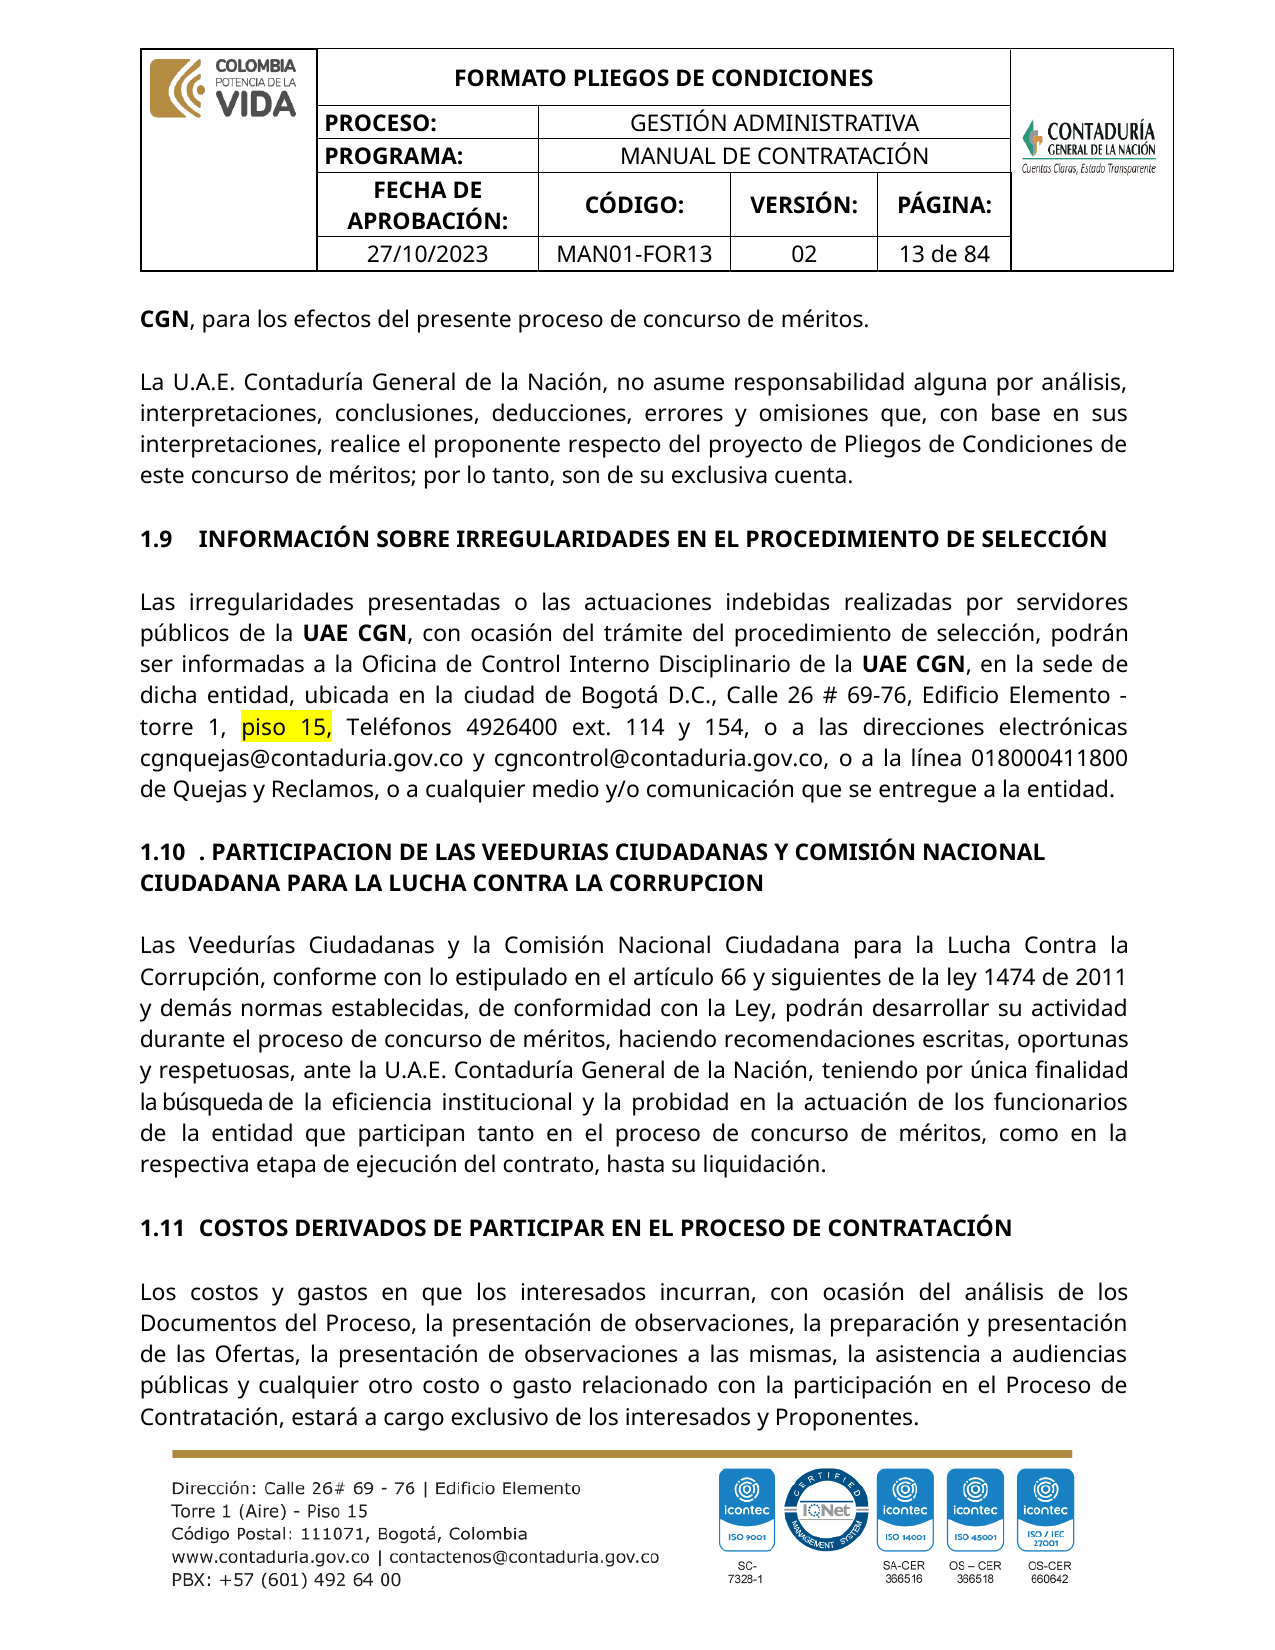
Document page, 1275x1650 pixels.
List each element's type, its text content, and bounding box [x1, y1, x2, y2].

subtitle INFORMACIÓN SOBRE IRREGULARIDADES EN EL PROCEDIMIENTO DE SELECCIÓN [139, 523, 1129, 554]
text Los costos y gastos en que los interesados incurran, con ocasión del análisis de los Documentos del Proceso, la presentación de observaciones, la preparación y presentación de las Ofertas, la presentación de observaciones a las mismas, la asistencia a audiencias públicas y cualquier otro costo o gasto relacionado con la participación en el Proceso de Contratación, estará a cargo exclusivo de los interesados y Proponentes. [139, 1276, 1129, 1432]
text Las Veedurías Ciudadanas y la Comisión Nacional Ciudadana para la Lucha Contra la Corrupción, conforme con lo estipulado en el artículo 66 y siguientes de la ley 1474 de 2011 y demás normas establecidas, de conformidad con la Ley, podrán desarrollar su actividad durante el proceso de concurso de méritos, haciendo recomendaciones escritas, oportunas y respetuosas, ante la U.A.E. Contaduría General de la Nación, teniendo por única finalidad la búsqueda de la eficiencia institucional y la probidad en la actuación de los funcionarios de la entidad que participan tanto en el proceso de concurso de méritos, como en la respectiva etapa de ejecución del contrato, hasta su liquidación. [139, 929, 1129, 1179]
subtitle . PARTICIPACION DE LAS VEEDURIAS CIUDADANAS Y COMISIÓN NACIONAL CIUDADANA PARA LA LUCHA CONTRA LA CORRUPCION [139, 836, 1129, 898]
picture [0, 1418, 1275, 1638]
text La U.A.E. Contaduría General de la Nación, no asume responsabilidad alguna por análisis, interpretaciones, conclusiones, deducciones, errores y omisiones que, con base en sus interpretaciones, realice el proponente respecto del proyecto de Pliegos de Condiciones de este concurso de méritos; por lo tanto, son de su exclusiva cuenta. [139, 366, 1129, 491]
picture [1012, 108, 1167, 186]
picture [148, 50, 307, 123]
text Las irregularidades presentadas o las actuaciones indebidas realizadas por servidores públicos de la UAE CGN, con ocasión del trámite del procedimiento de selección, podrán ser informadas a la Oficina de Control Interno Disciplinario de la UAE CGN, en la sede de dicha entidad, ubicada en la ciudad de Bogotá D.C., Calle 26 # 69-76, Edificio Elemento - torre 1, piso 15, Teléfonos 4926400 ext. 114 y 154, o a las direcciones electrónicas cgnquejas@contaduria.gov.co y cgncontrol@contaduria.gov.co, o a la línea 018000411800 de Quejas y Reclamos, o a cualquier medio y/o comunicación que se entregue a la entidad. [139, 585, 1129, 804]
subtitle COSTOS DERIVADOS DE PARTICIPAR EN EL PROCESO DE CONTRATACIÓN [139, 1212, 1129, 1243]
